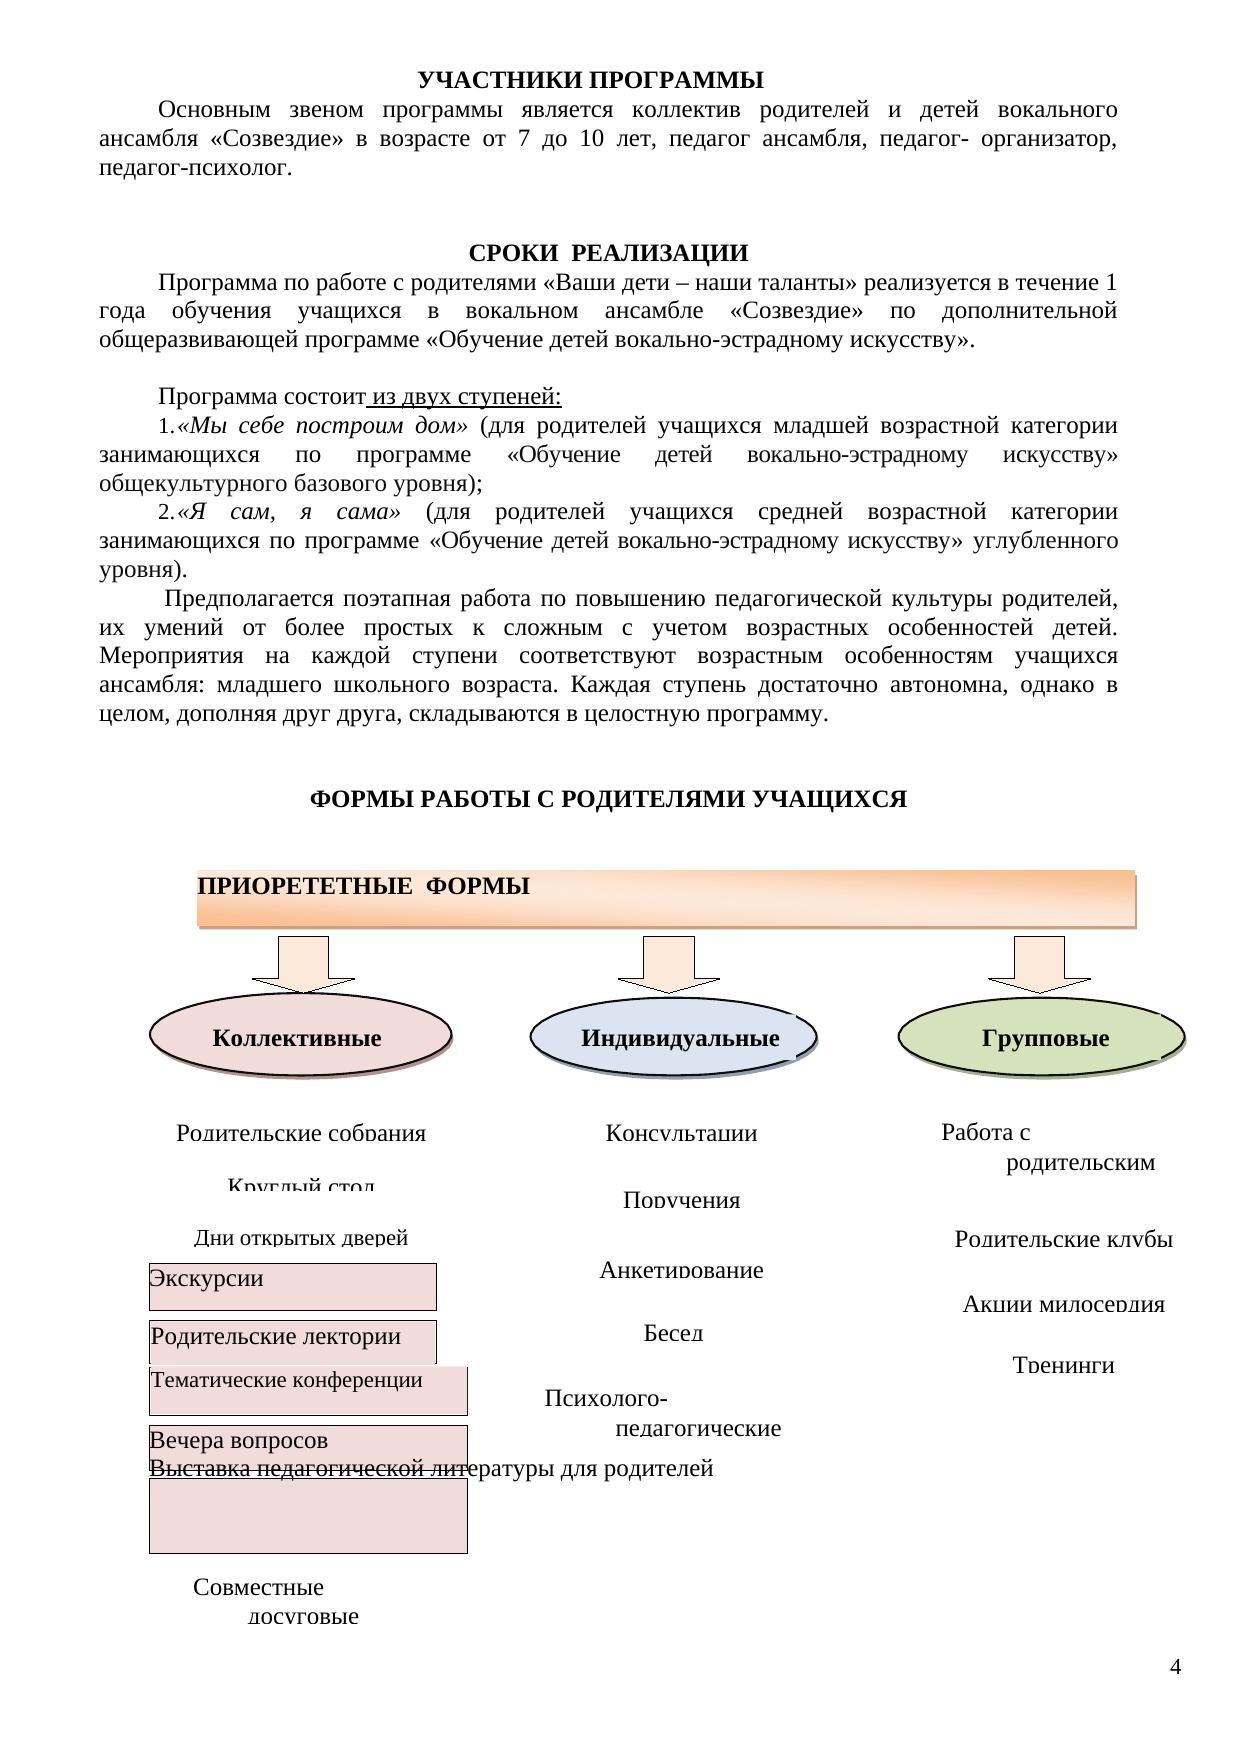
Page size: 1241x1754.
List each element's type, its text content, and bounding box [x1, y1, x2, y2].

list «Мы себе построим дом» (для родителей учащихся младшей возрастной категории занимающихся по программе «Обучение детей вокально-эстрадному искусству» общекультурного базового уровня); [99, 410, 1119, 496]
text Программа состоит из двух ступеней: [158, 381, 1181, 410]
text Основным звеном программы является коллектив родителей и детей вокального ансамбля «Созвездие» в возрасте от 7 до 10 лет, педагог ансамбля, педагог- организатор, педагог-психолог. [99, 94, 1119, 180]
picture [197, 870, 1135, 926]
subtitle УЧАСТНИКИ ПРОГРАММЫ [417, 66, 1181, 94]
subtitle ФОРМЫ РАБОТЫ С РОДИТЕЛЯМИ УЧАЩИХСЯ [117, 784, 1100, 813]
text Программа по работе с родителями «Ваши дети – наши таланты» реализуется в течение 1 года обучения учащихся в вокальном ансамбле «Созвездие» по дополнительной общеразвивающей программе «Обучение детей вокально-эстрадному искусству». [99, 267, 1118, 353]
subtitle СРОКИ РЕАЛИЗАЦИИ [117, 238, 1100, 267]
list «Я сам, я сама» (для родителей учащихся средней возрастной категории занимающихся по программе «Обучение детей вокально-эстрадному искусству» углубленного уровня). [99, 496, 1119, 583]
text Предполагается поэтапная работа по повышению педагогической культуры родителей, их умений от более простых к сложным с учетом возрастных особенностей детей. Мероприятия на каждой ступени соответствуют возрастным особенностям учащихся ансамбля: младшего школьного возраста. Каждая ступень достаточно автономна, однако в целом, дополняя друг друга, складываются в целостную программу. [99, 583, 1119, 727]
